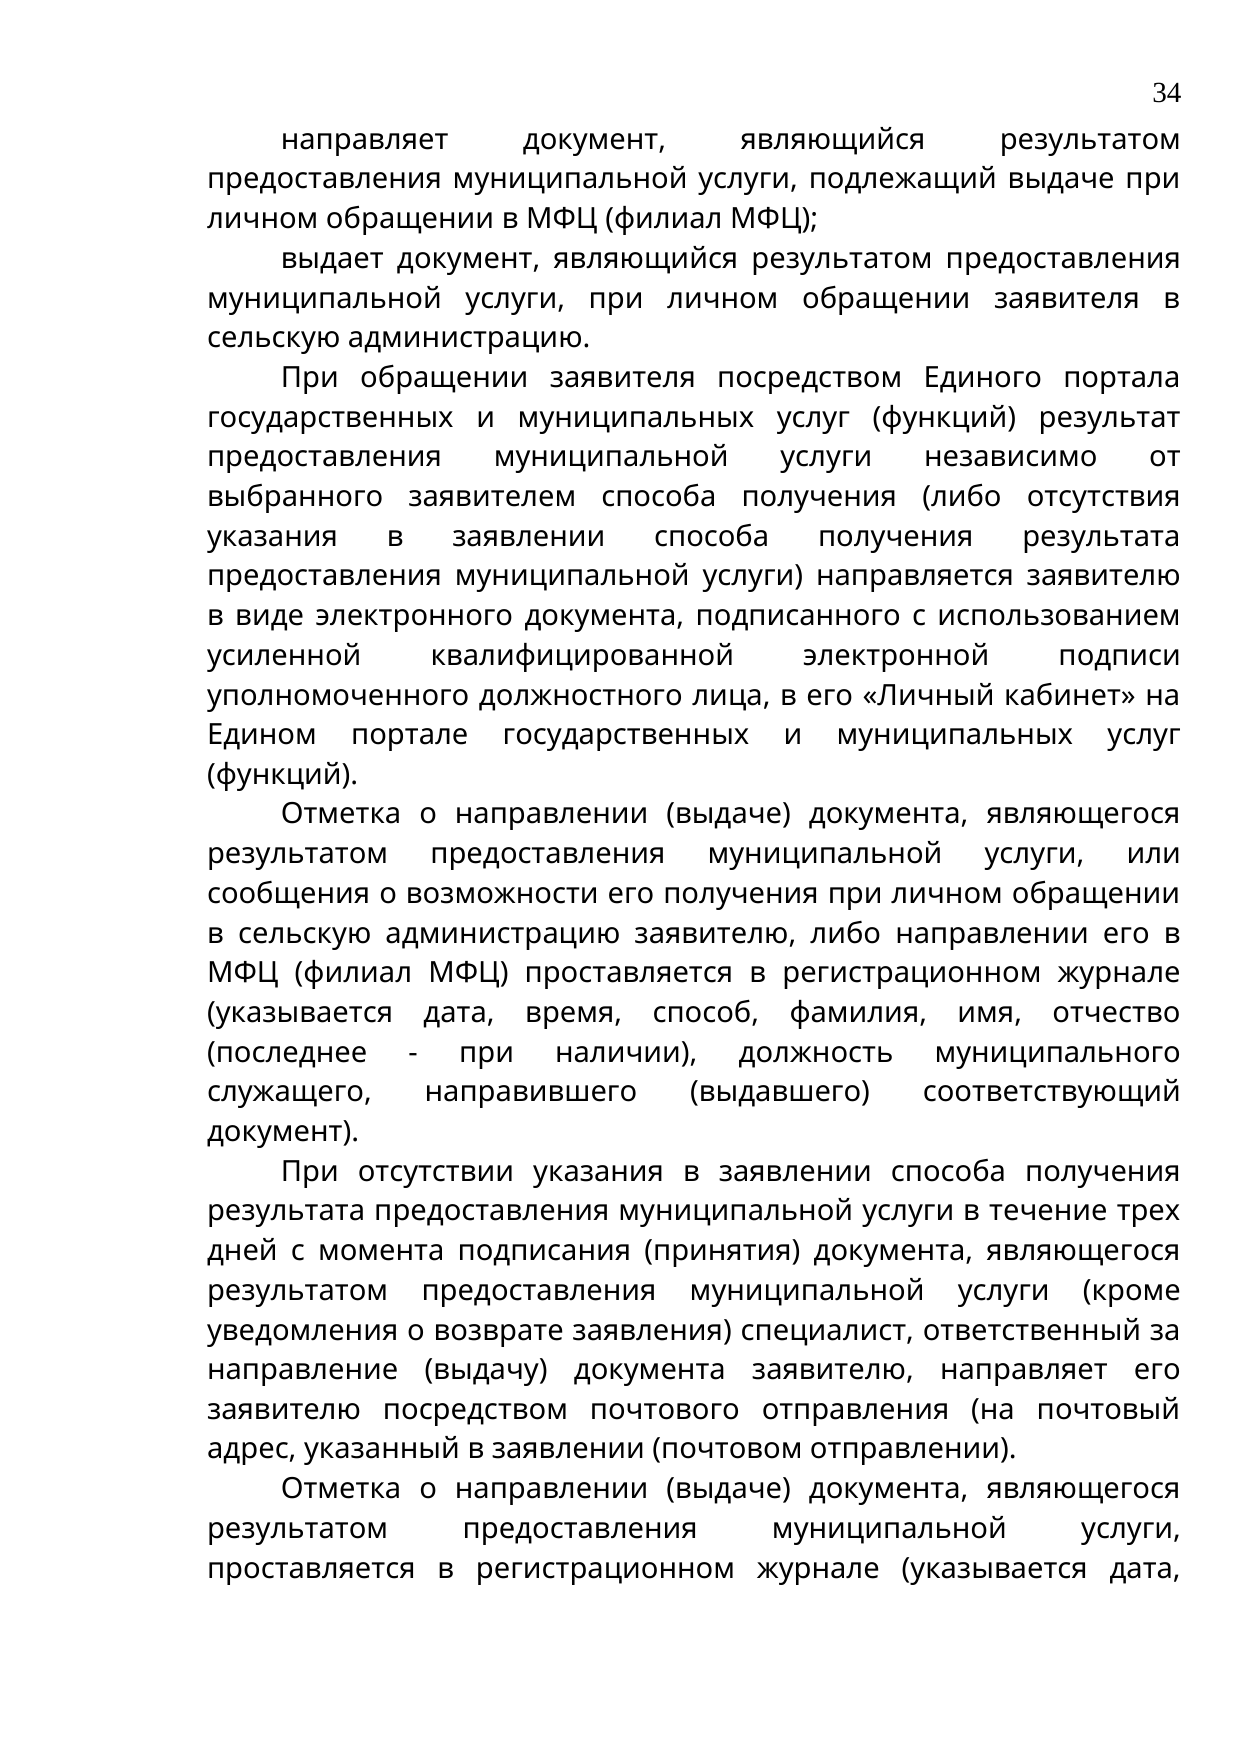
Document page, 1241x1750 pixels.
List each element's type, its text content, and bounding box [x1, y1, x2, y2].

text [207, 1467, 1181, 1587]
text направляет документ, являющийся результатом предоставления муниципальной услуги, подлежащий выдаче при личном обращении в МФЦ (филиал МФЦ); [207, 118, 1181, 237]
text Отметка о направлении (выдаче) документа, являющегося результатом предоставления муниципальной услуги, или сообщения о возможности его получения при личном обращении в сельскую администрацию заявителю, либо направлении его в МФЦ (филиал МФЦ) проставляется в регистрационном журнале (указывается дата, время, способ, фамилия, имя, отчество (последнее - при наличии), должность муниципального служащего, направившего (выдавшего) соответствующий документ). [207, 793, 1181, 1150]
text При обращении заявителя посредством Единого портала государственных и муниципальных услуг (функций) результат предоставления муниципальной услуги независимо от выбранного заявителем способа получения (либо отсутствия указания в заявлении способа получения результата предоставления муниципальной услуги) направляется заявителю в виде электронного документа, подписанного с использованием усиленной квалифицированной электронной подписи уполномоченного должностного лица, в его «Личный кабинет» на Едином портале государственных и муниципальных услуг (функций). [207, 356, 1181, 793]
text выдает документ, являющийся результатом предоставления муниципальной услуги, при личном обращении заявителя в сельскую администрацию. [207, 237, 1181, 356]
text При отсутствии указания в заявлении способа получения результата предоставления муниципальной услуги в течение трех дней с момента подписания (принятия) документа, являющегося результатом предоставления муниципальной услуги (кроме уведомления о возврате заявления) специалист, ответственный за направление (выдачу) документа заявителю, направляет его заявителю посредством почтового отправления (на почтовый адрес, указанный в заявлении (почтовом отправлении). [207, 1150, 1181, 1467]
